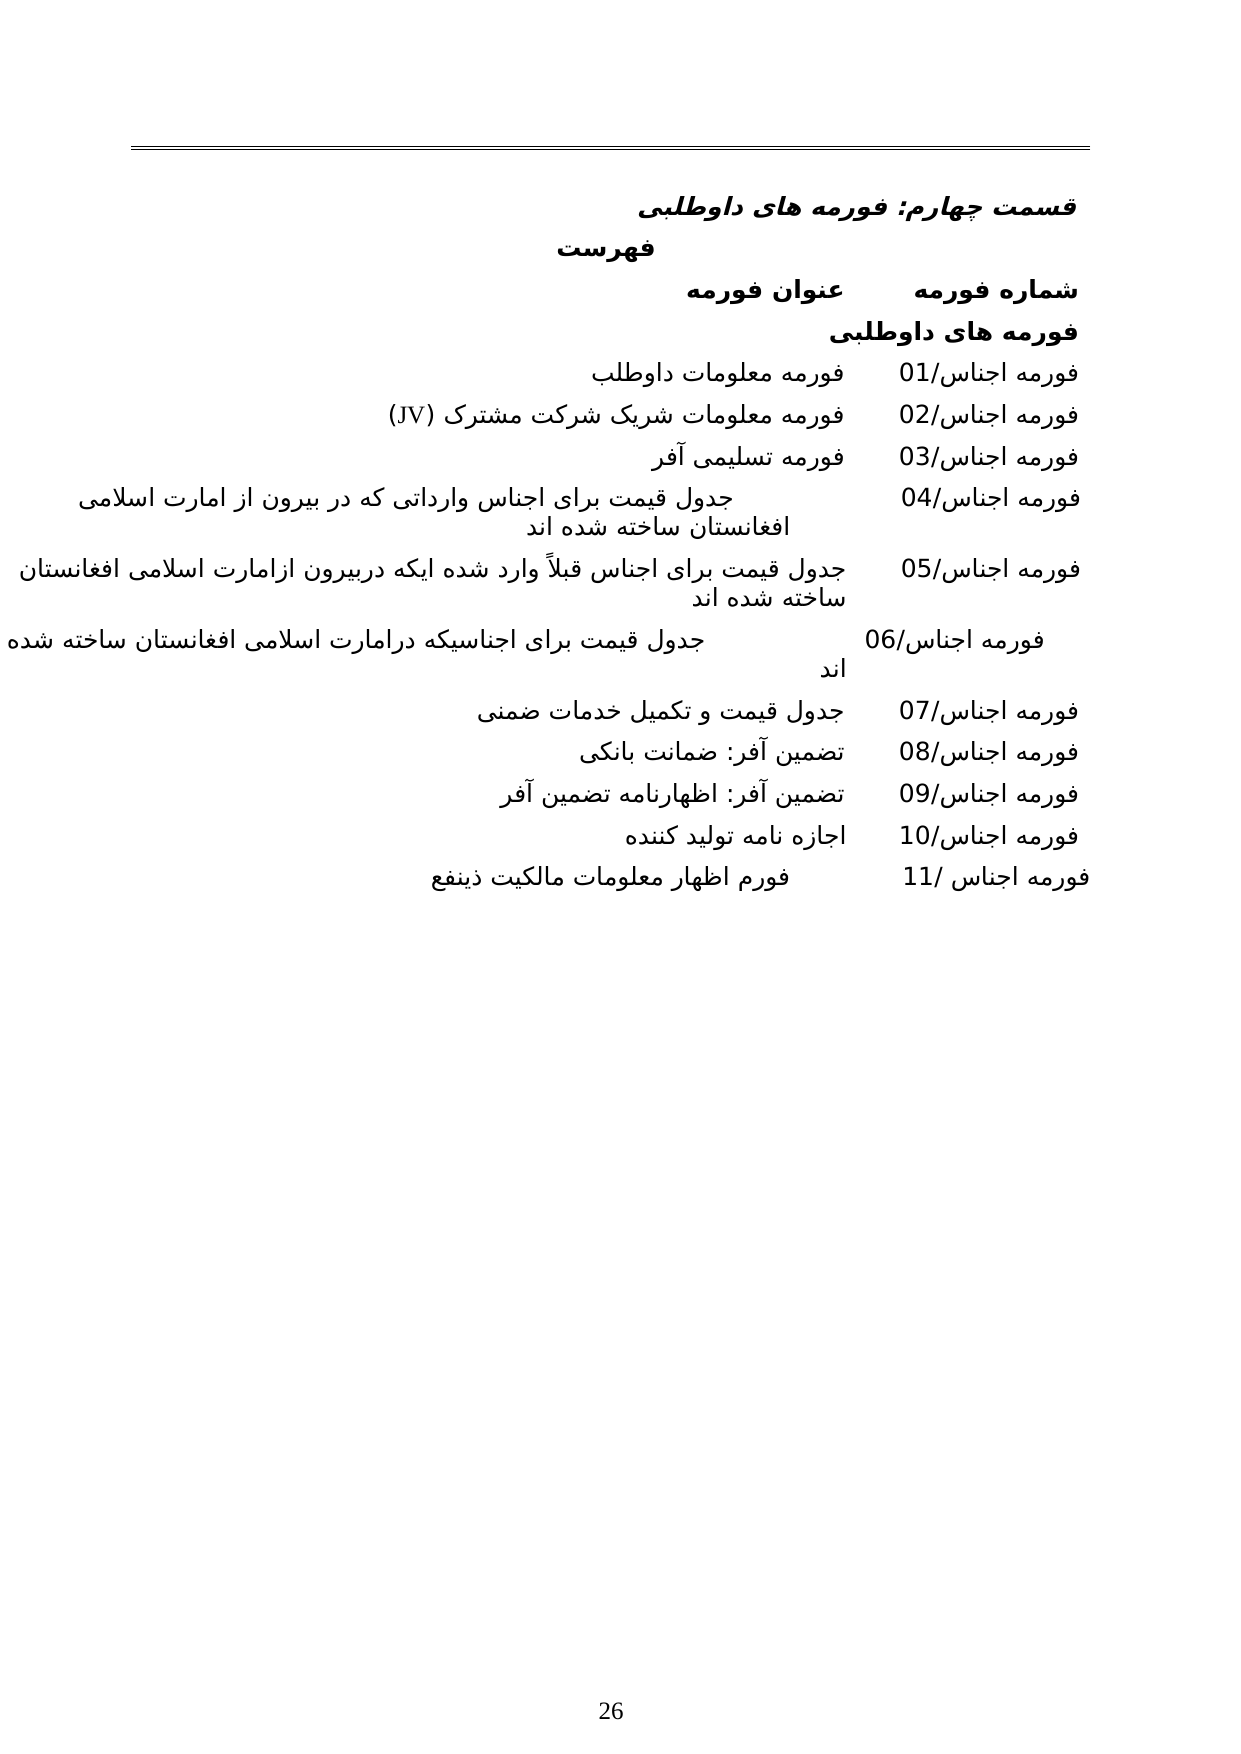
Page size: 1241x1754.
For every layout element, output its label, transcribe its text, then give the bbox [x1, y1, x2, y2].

text فورمه اجناس/08 تضمین آفر: ضمانت بانکی [131, 738, 1079, 767]
text فورمه اجناس/10 اجازه نامه تولید کننده [131, 821, 1079, 850]
text فورمه اجناس/01 فورمه معلومات داوطلب [131, 358, 1079, 387]
text فورمه اجناس/05 جدول قیمت برای اجناس قبلاً وارد شده ایکه دربیرون ازامارت اسلامی افغانستان ساخته شده اند [0, 554, 1081, 613]
text فورمه اجناس/07 جدول قیمت و تکمیل خدمات ضمنی [131, 696, 1079, 725]
text فورمه اجناس /11 فورم اظهار معلومات مالکیت ذینفع [131, 863, 1090, 892]
text شماره فورمه عنوان فورمه [131, 275, 1079, 304]
subtitle قسمت چهارم: فورمه های داوطلبی [131, 192, 1076, 221]
text فهرست [131, 233, 1081, 262]
text فورمه اجناس/04 جدول قیمت برای اجناس وارداتی که در بیرون از امارت اسلامی افغانستان ساخته شده اند [0, 483, 1081, 542]
text فورمه اجناس/02 فورمه معلومات شریک شرکت مشترک (JV) [131, 400, 1079, 429]
text فورمه اجناس/09 تضمین آفر: اظهارنامه تضمین آفر [131, 779, 1079, 808]
text فورمه اجناس/06 جدول قیمت برای اجناسیکه درامارت اسلامی افغانستان ساخته شده اند [0, 625, 1156, 683]
text فورمه اجناس/03 فورمه تسلیمی آفر [131, 442, 1079, 471]
text فورمه های داوطلبی [131, 317, 1079, 346]
